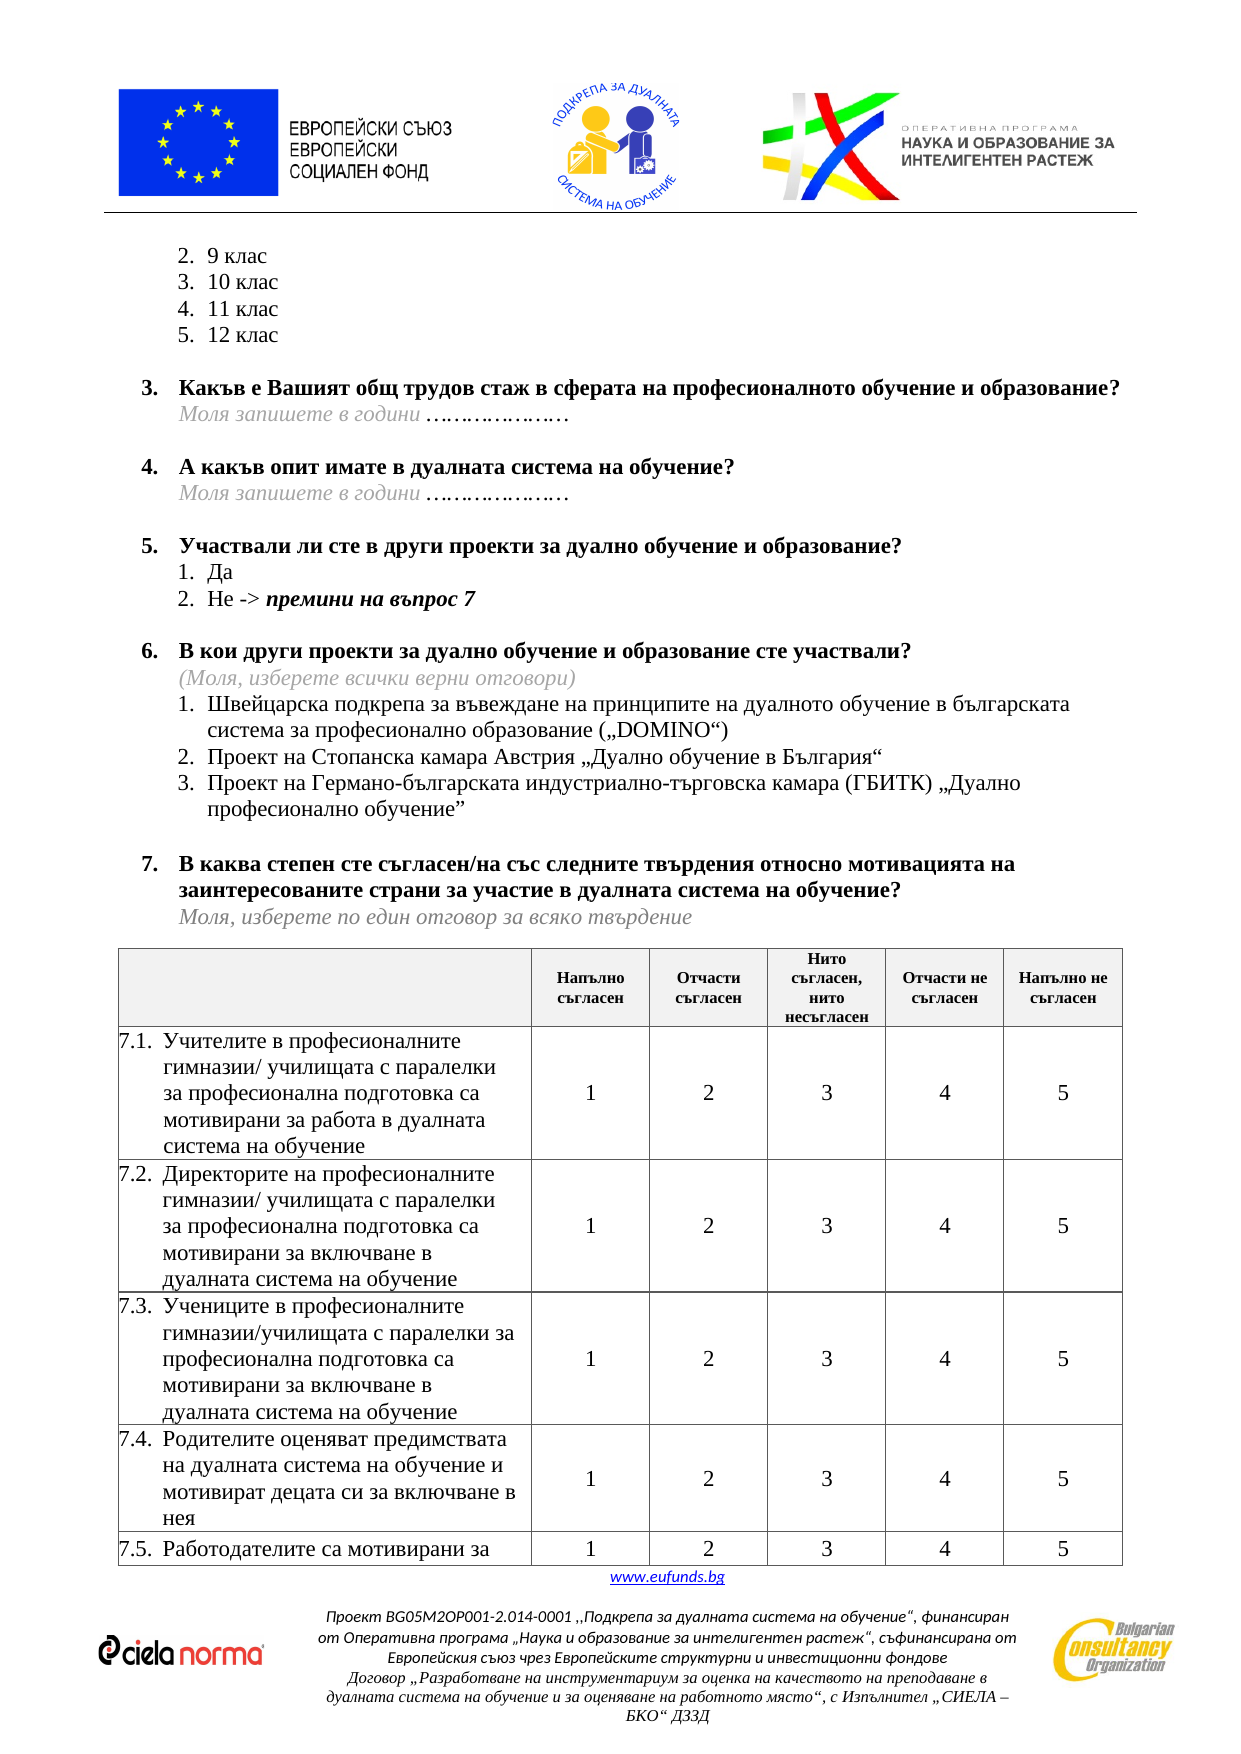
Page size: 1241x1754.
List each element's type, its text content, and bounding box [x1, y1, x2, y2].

list (Моля, изберете всички верни отговори) [178, 664, 1137, 690]
picture [748, 73, 1134, 210]
table_cell 5 [1004, 1160, 1122, 1291]
table_cell 5 [1004, 1027, 1122, 1158]
table_cell 4 [886, 1160, 1003, 1291]
table_cell Учителите в професионалните гимназии/ училищата с паралелки за професионална подготовка са мотивирани за работа в дуалната система на обучение [119, 1027, 531, 1158]
list Моля, изберете по един отговор за всяко твърдение [178, 903, 1137, 929]
table_header [119, 949, 531, 1026]
table_cell Директорите на професионалните гимназии/ училищата с паралелки за професионална подготовка са мотивирани за включване в дуалната система на обучение [119, 1160, 531, 1291]
table_cell 1 [532, 1425, 649, 1531]
list Швейцарска подкрепа за въвеждане на принципите на дуалното обучение в българската система за професионално образование („DOMINO“) [177, 690, 1137, 743]
table_cell 3 [768, 1027, 885, 1158]
table_cell 1 [532, 1532, 649, 1565]
list Какъв е Вашият общ трудов стаж в сферата на професионалното обучение и образование? [141, 374, 1137, 400]
list А какъв опит имате в дуалната система на обучение? [141, 453, 1137, 479]
picture [552, 83, 680, 210]
table_cell Родителите оценяват предимствата на дуалната система на обучение и мотивират децата си за включване в нея [119, 1425, 531, 1531]
table_cell 5 [1004, 1425, 1122, 1531]
table_cell 2 [650, 1160, 767, 1291]
list 12 клас [177, 321, 1137, 347]
table_cell 3 [768, 1425, 885, 1531]
table_cell 4 [886, 1425, 1003, 1531]
table_cell 4 [886, 1293, 1003, 1424]
table_cell Учениците в професионалните гимназии/училищата с паралелки за професионална подготовка са мотивирани за включване в дуалната система на обучение [119, 1293, 531, 1424]
list 10 клас [177, 268, 1137, 295]
picture [98, 1635, 265, 1665]
list 11 клас [177, 295, 1137, 321]
table_cell 1 [532, 1027, 649, 1158]
table_header Напълно съгласен [532, 949, 649, 1026]
table_header Отчасти съгласен [650, 949, 767, 1026]
table_cell Работодателите са мотивирани за включване в дуалната система на обучение [119, 1532, 531, 1565]
table_cell 2 [650, 1425, 767, 1531]
list Проект на Германо-българската индустриално-търговска камара (ГБИТК) „Дуално професионално обучение” [177, 769, 1137, 822]
table_header Напълно не съгласен [1004, 949, 1122, 1026]
list Моля запишете в години ………………… [178, 479, 1137, 506]
table_header Нито съгласен, нито несъгласен [768, 949, 885, 1026]
table_cell 4 [886, 1027, 1003, 1158]
table_cell 3 [768, 1160, 885, 1291]
list Моля запишете в години ………………… [178, 400, 1137, 426]
table_cell 2 [650, 1293, 767, 1424]
table_cell 5 [1004, 1293, 1122, 1424]
list Проект на Стопанска камара Австрия „Дуално обучение в България“ [177, 743, 1137, 769]
picture [1043, 1612, 1185, 1688]
list В кои други проекти за дуално обучение и образование сте участвали? [141, 637, 1137, 664]
table_cell 4 [886, 1532, 1003, 1565]
table_cell 3 [768, 1293, 885, 1424]
table_cell 3 [768, 1532, 885, 1565]
table_cell 2 [650, 1027, 767, 1158]
list 9 клас [177, 242, 1137, 268]
list Не -> премини на въпрос 7 [177, 584, 1137, 611]
list Участвали ли сте в други проекти за дуално обучение и образование? [141, 532, 1137, 558]
table_cell 2 [650, 1532, 767, 1565]
table_cell 1 [532, 1293, 649, 1424]
table_cell 5 [1004, 1532, 1122, 1565]
table_cell 1 [532, 1160, 649, 1291]
list В каква степен сте съгласен/на със следните твърдения относно мотивацията на заинтересованите страни за участие в дуалната система на обучение? [141, 850, 1137, 903]
list Да [177, 558, 1137, 584]
table_header Отчасти не съгласен [886, 949, 1003, 1026]
picture [103, 77, 484, 210]
